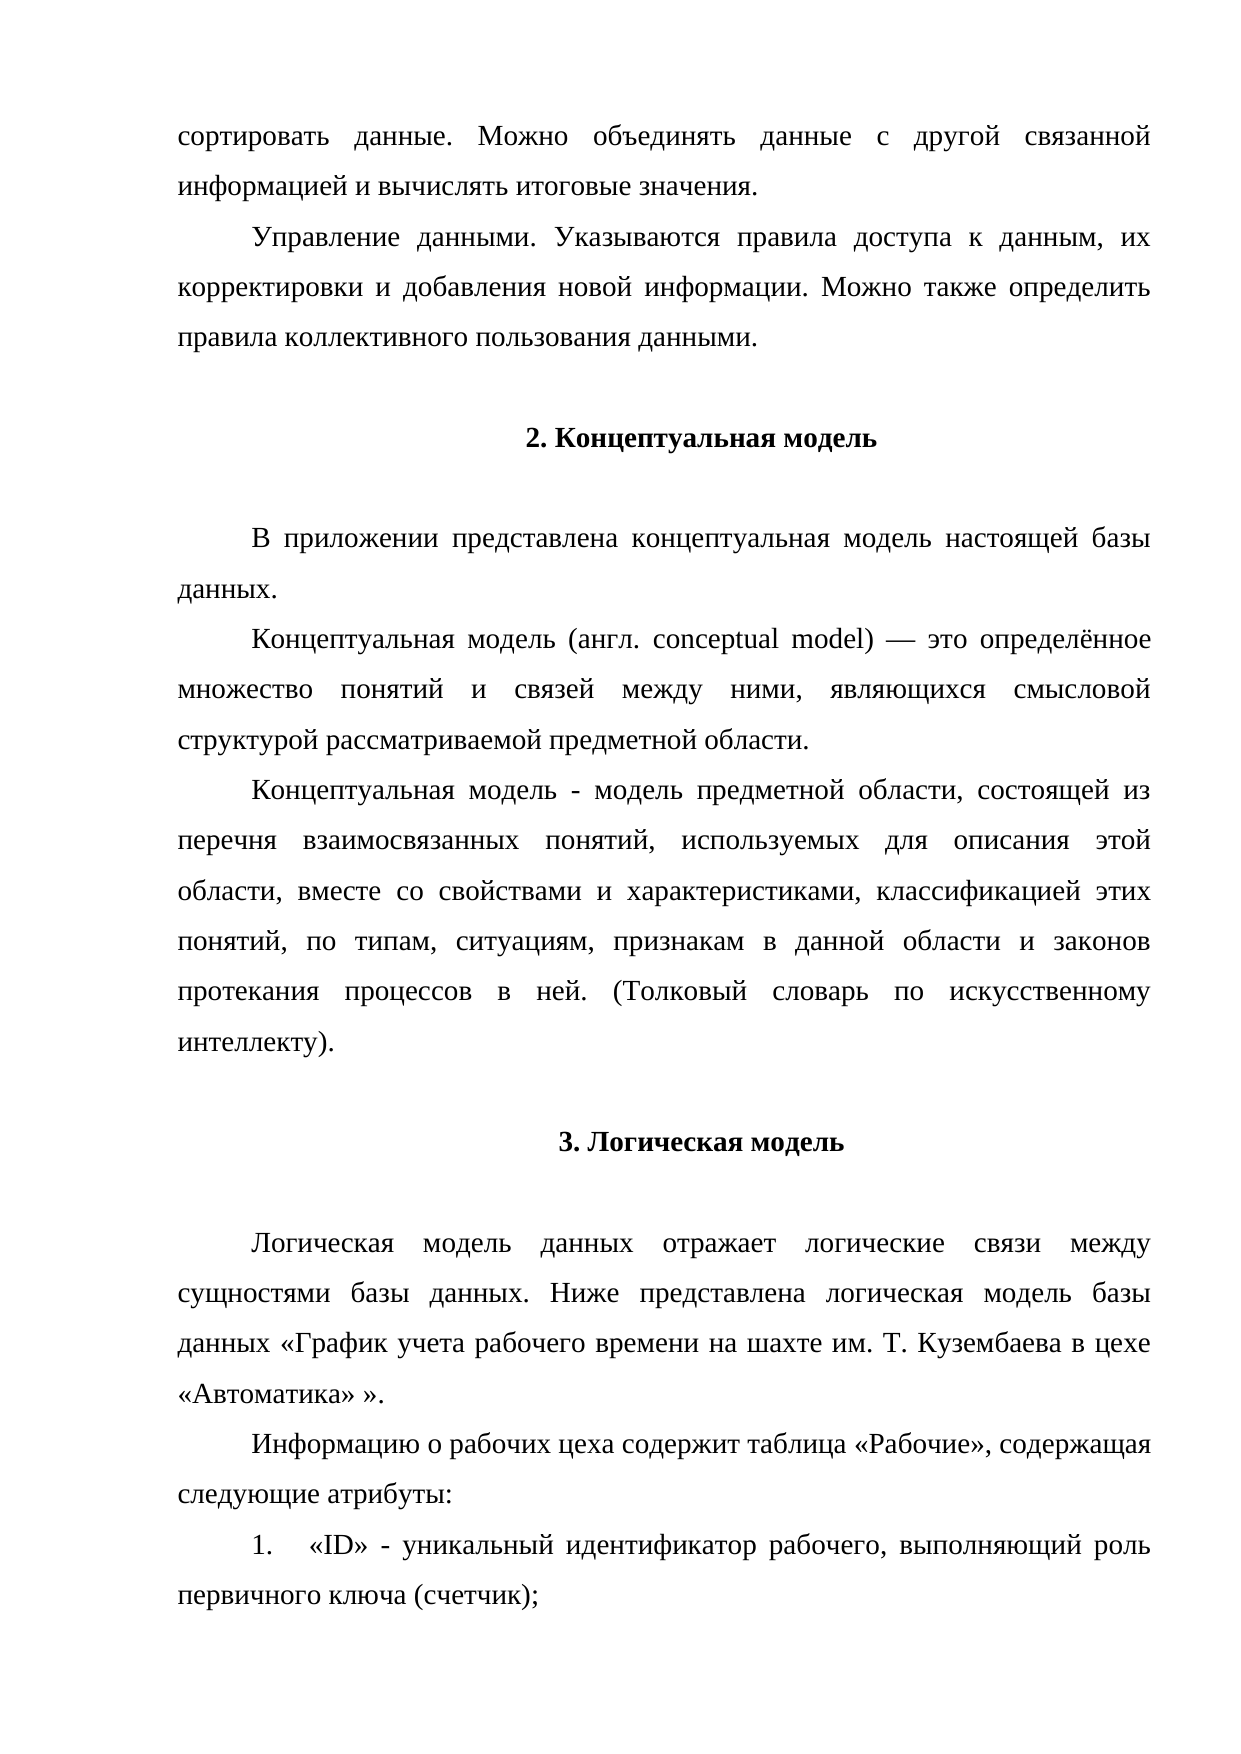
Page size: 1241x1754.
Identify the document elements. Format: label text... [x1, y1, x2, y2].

text 3. Логическая модель [177, 1124, 1152, 1158]
text В приложении представлена концептуальная модель настоящей базы данных. [177, 521, 1152, 604]
text Управление данными. Указываются правила доступа к данным, их корректировки и добавления новой информации. Можно также определить правила коллективного пользования данными. [177, 219, 1152, 353]
text Концептуальная модель (англ. conceptual model) — это определённое множество понятий и связей между ними, являющихся смысловой структурой рассматриваемой предметной области. [177, 621, 1152, 755]
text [177, 118, 1152, 202]
text 2. Концептуальная модель [177, 420, 1152, 453]
text Информацию о рабочих цеха содержит таблица «Рабочие», содержащая следующие атрибуты: [177, 1426, 1152, 1510]
list «ID» - уникальный идентификатор рабочего, выполняющий роль первичного ключа (счетчик); [177, 1527, 1152, 1611]
text Концептуальная модель - модель предметной области, состоящей из перечня взаимосвязанных понятий, используемых для описания этой области, вместе со свойствами и характеристиками, классификацией этих понятий, по типам, ситуациям, признакам в данной области и законов протекания процессов в ней. (Толковый словарь по искусственному интеллекту). [177, 772, 1152, 1057]
text Логическая модель данных отражает логические связи между сущностями базы данных. Ниже представлена логическая модель базы данных «График учета рабочего времени на шахте им. Т. Кузембаева в цехе «Автоматика» ». [177, 1225, 1152, 1409]
